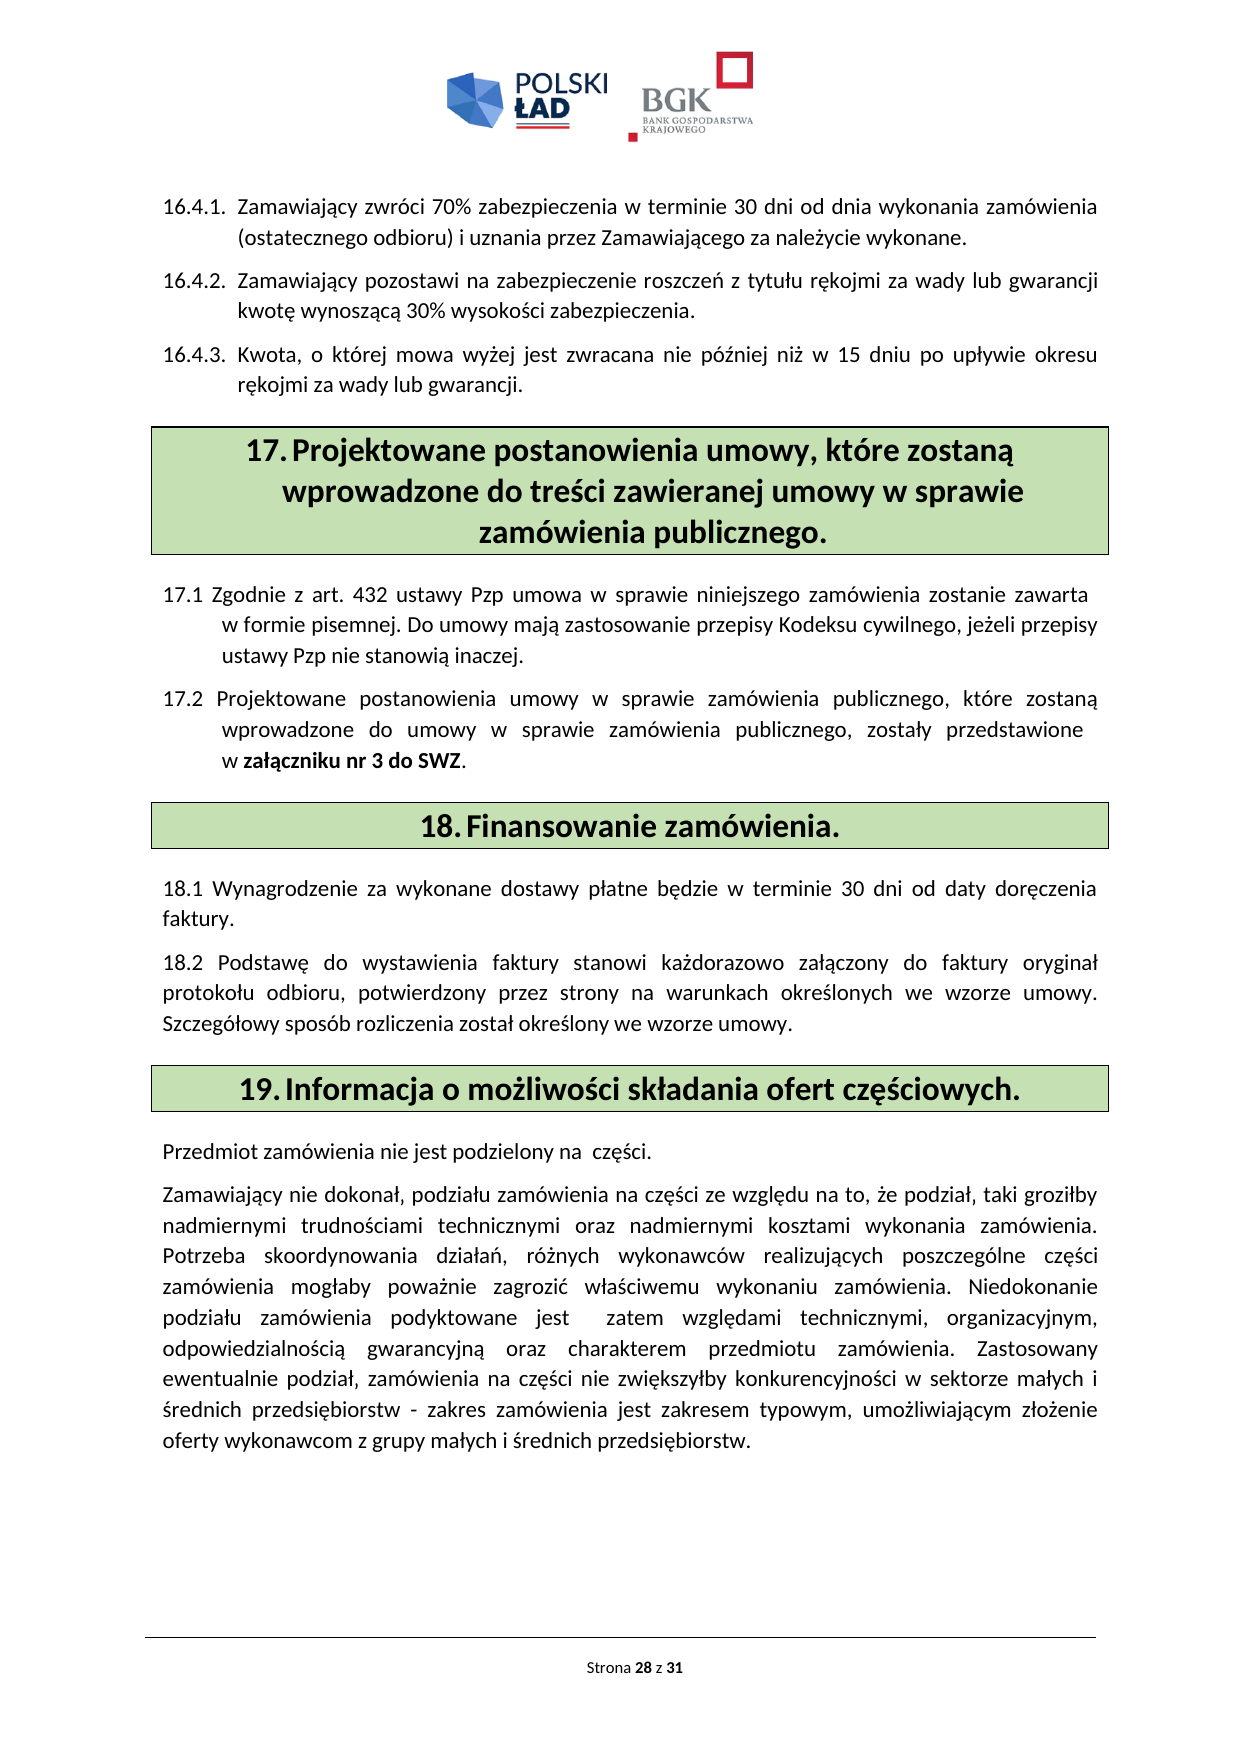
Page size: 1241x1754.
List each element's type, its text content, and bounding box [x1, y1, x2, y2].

list Zamawiający pozostawi na zabezpieczenie roszczeń z tytułu rękojmi za wady lub gwarancji kwotę wynoszącą 30% wysokości zabezpieczenia. [162, 266, 1099, 325]
picture [431, 43, 763, 147]
list Kwota, o której mowa wyżej jest zwracana nie później niż w 15 dniu po upływie okresu rękojmi za wady lub gwarancji. [162, 340, 1099, 399]
text 18.2 Podstawę do wystawienia faktury stanowi każdorazowo załączony do faktury oryginał protokołu odbioru, potwierdzony przez strony na warunkach określonych we wzorze umowy. Szczegółowy sposób rozliczenia został określony we wzorze umowy. [162, 948, 1099, 1037]
text 18.1 Wynagrodzenie za wykonane dostawy płatne będzie w terminie 30 dni od daty doręczenia faktury. [162, 874, 1099, 932]
subtitle Finansowanie zamówienia. [152, 803, 1108, 848]
text Zamawiający nie dokonał‚ podziału zamówienia na części ze względu na to, że podział‚ taki groziłby nadmiernymi trudnościami technicznymi oraz nadmiernymi kosztami wykonania zamówienia. Potrzeba skoordynowania działań, różnych wykonawców realizujących poszczególne części zamówienia mogłaby poważnie zagrozić właściwemu wykonaniu zamówienia. Niedokonanie podziału zamówienia podyktowane jest zatem względami technicznymi, organizacyjnym, odpowiedzialnością gwarancyjną oraz charakterem przedmiotu zamówienia. Zastosowany ewentualnie podział‚ zamówienia na części nie zwiększyłby konkurencyjności w sektorze małych i średnich przedsiębiorstw - zakres zamówienia jest zakresem typowym, umożliwiającym złożenie oferty wykonawcom z grupy małych i średnich przedsiębiorstw. [162, 1180, 1099, 1454]
list Zamawiający zwróci 70% zabezpieczenia w terminie 30 dni od dnia wykonania zamówienia (ostatecznego odbioru) i uznania przez Zamawiającego za należycie wykonane. [162, 192, 1099, 251]
subtitle Projektowane postanowienia umowy, które zostaną wprowadzone do treści zawieranej umowy w sprawie zamówienia publicznego. [152, 428, 1108, 554]
text 17.2 Projektowane postanowienia umowy w sprawie zamówienia publicznego, które zostaną wprowadzone do umowy w sprawie zamówienia publicznego, zostały przedstawione w załączniku nr 3 do SWZ. [162, 684, 1099, 774]
text Przedmiot zamówienia nie jest podzielony na części. [162, 1137, 1099, 1165]
text 17.1 Zgodnie z art. 432 ustawy Pzp umowa w sprawie niniejszego zamówienia zostanie zawarta w formie pisemnej. Do umowy mają zastosowanie przepisy Kodeksu cywilnego, jeżeli przepisy ustawy Pzp nie stanowią inaczej. [162, 580, 1099, 669]
subtitle Informacja o możliwości składania ofert częściowych. [152, 1066, 1108, 1111]
